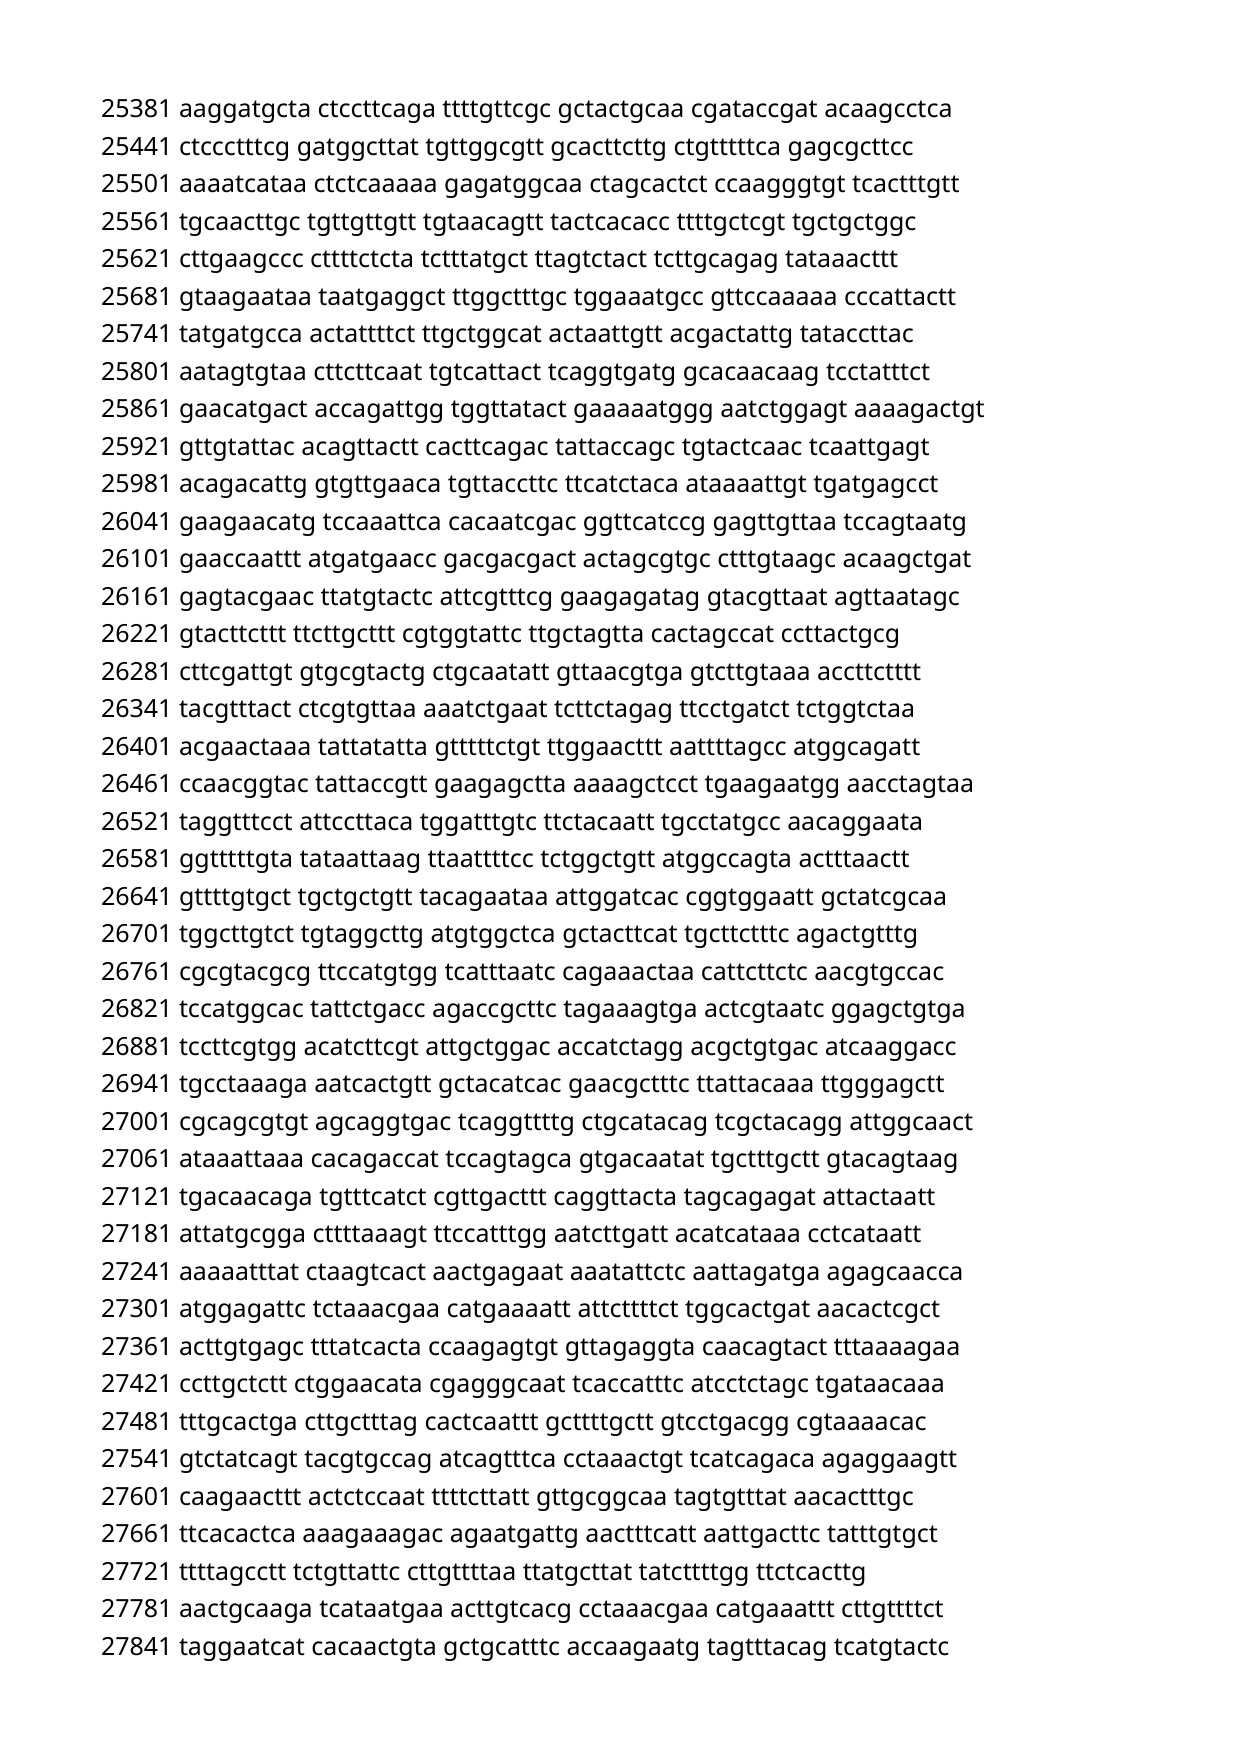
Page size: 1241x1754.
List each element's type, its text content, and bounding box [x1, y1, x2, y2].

text 27001 cgcagcgtgt agcaggtgac tcaggttttg ctgcatacag tcgctacagg attggcaact [75, 1102, 1165, 1139]
text 27121 tgacaacaga tgtttcatct cgttgacttt caggttacta tagcagagat attactaatt [75, 1177, 1165, 1214]
text 26101 gaaccaattt atgatgaacc gacgacgact actagcgtgc ctttgtaagc acaagctgat [75, 539, 1165, 577]
text 25681 gtaagaataa taatgaggct ttggctttgc tggaaatgcc gttccaaaaa cccattactt [75, 277, 1165, 314]
text 26941 tgcctaaaga aatcactgtt gctacatcac gaacgctttc ttattacaaa ttgggagctt [75, 1064, 1165, 1102]
text 27541 gtctatcagt tacgtgccag atcagtttca cctaaactgt tcatcagaca agaggaagtt [75, 1439, 1165, 1477]
text 27661 ttcacactca aaagaaagac agaatgattg aactttcatt aattgacttc tatttgtgct [75, 1514, 1165, 1552]
text 25381 aaggatgcta ctccttcaga ttttgttcgc gctactgcaa cgataccgat acaagcctca [75, 89, 1165, 127]
text 25921 gttgtattac acagttactt cacttcagac tattaccagc tgtactcaac tcaattgagt [75, 427, 1165, 464]
text 27361 acttgtgagc tttatcacta ccaagagtgt gttagaggta caacagtact tttaaaagaa [75, 1327, 1165, 1364]
text 25621 cttgaagccc cttttctcta tctttatgct ttagtctact tcttgcagag tataaacttt [75, 239, 1165, 277]
text 26341 tacgtttact ctcgtgttaa aaatctgaat tcttctagag ttcctgatct tctggtctaa [75, 689, 1165, 727]
text 25801 aatagtgtaa cttcttcaat tgtcattact tcaggtgatg gcacaacaag tcctatttct [75, 352, 1165, 389]
text 25441 ctccctttcg gatggcttat tgttggcgtt gcacttcttg ctgtttttca gagcgcttcc [75, 127, 1165, 164]
text 27721 ttttagcctt tctgttattc cttgttttaa ttatgcttat tatcttttgg ttctcacttg [75, 1552, 1165, 1589]
text 25741 tatgatgcca actattttct ttgctggcat actaattgtt acgactattg tataccttac [75, 314, 1165, 352]
text 27061 ataaattaaa cacagaccat tccagtagca gtgacaatat tgctttgctt gtacagtaag [75, 1139, 1165, 1177]
text 25981 acagacattg gtgttgaaca tgttaccttc ttcatctaca ataaaattgt tgatgagcct [75, 464, 1165, 502]
text 25501 aaaatcataa ctctcaaaaa gagatggcaa ctagcactct ccaagggtgt tcactttgtt [75, 164, 1165, 202]
text 26161 gagtacgaac ttatgtactc attcgtttcg gaagagatag gtacgttaat agttaatagc [75, 577, 1165, 614]
text 25561 tgcaacttgc tgttgttgtt tgtaacagtt tactcacacc ttttgctcgt tgctgctggc [75, 202, 1165, 239]
text 26521 taggtttcct attccttaca tggatttgtc ttctacaatt tgcctatgcc aacaggaata [75, 802, 1165, 839]
text 26281 cttcgattgt gtgcgtactg ctgcaatatt gttaacgtga gtcttgtaaa accttctttt [75, 652, 1165, 689]
text 26641 gttttgtgct tgctgctgtt tacagaataa attggatcac cggtggaatt gctatcgcaa [75, 877, 1165, 914]
text 27601 caagaacttt actctccaat ttttcttatt gttgcggcaa tagtgtttat aacactttgc [75, 1477, 1165, 1514]
text 26401 acgaactaaa tattatatta gtttttctgt ttggaacttt aattttagcc atggcagatt [75, 727, 1165, 764]
text 26041 gaagaacatg tccaaattca cacaatcgac ggttcatccg gagttgttaa tccagtaatg [75, 502, 1165, 539]
text 27841 taggaatcat cacaactgta gctgcatttc accaagaatg tagtttacag tcatgtactc [75, 1627, 1165, 1664]
text 27181 attatgcgga cttttaaagt ttccatttgg aatcttgatt acatcataaa cctcataatt [75, 1214, 1165, 1252]
text 27481 tttgcactga cttgctttag cactcaattt gcttttgctt gtcctgacgg cgtaaaacac [75, 1402, 1165, 1439]
text 26701 tggcttgtct tgtaggcttg atgtggctca gctacttcat tgcttctttc agactgtttg [75, 914, 1165, 952]
text 26221 gtacttcttt ttcttgcttt cgtggtattc ttgctagtta cactagccat ccttactgcg [75, 614, 1165, 652]
text 25861 gaacatgact accagattgg tggttatact gaaaaatggg aatctggagt aaaagactgt [75, 389, 1165, 427]
text 26821 tccatggcac tattctgacc agaccgcttc tagaaagtga actcgtaatc ggagctgtga [75, 989, 1165, 1027]
text 26581 ggtttttgta tataattaag ttaattttcc tctggctgtt atggccagta actttaactt [75, 839, 1165, 877]
text 26761 cgcgtacgcg ttccatgtgg tcatttaatc cagaaactaa cattcttctc aacgtgccac [75, 952, 1165, 989]
text 27421 ccttgctctt ctggaacata cgagggcaat tcaccatttc atcctctagc tgataacaaa [75, 1364, 1165, 1402]
text 27301 atggagattc tctaaacgaa catgaaaatt attcttttct tggcactgat aacactcgct [75, 1289, 1165, 1327]
text 27781 aactgcaaga tcataatgaa acttgtcacg cctaaacgaa catgaaattt cttgttttct [75, 1589, 1165, 1627]
text 26461 ccaacggtac tattaccgtt gaagagctta aaaagctcct tgaagaatgg aacctagtaa [75, 764, 1165, 802]
text 26881 tccttcgtgg acatcttcgt attgctggac accatctagg acgctgtgac atcaaggacc [75, 1027, 1165, 1064]
text 27241 aaaaatttat ctaagtcact aactgagaat aaatattctc aattagatga agagcaacca [75, 1252, 1165, 1289]
